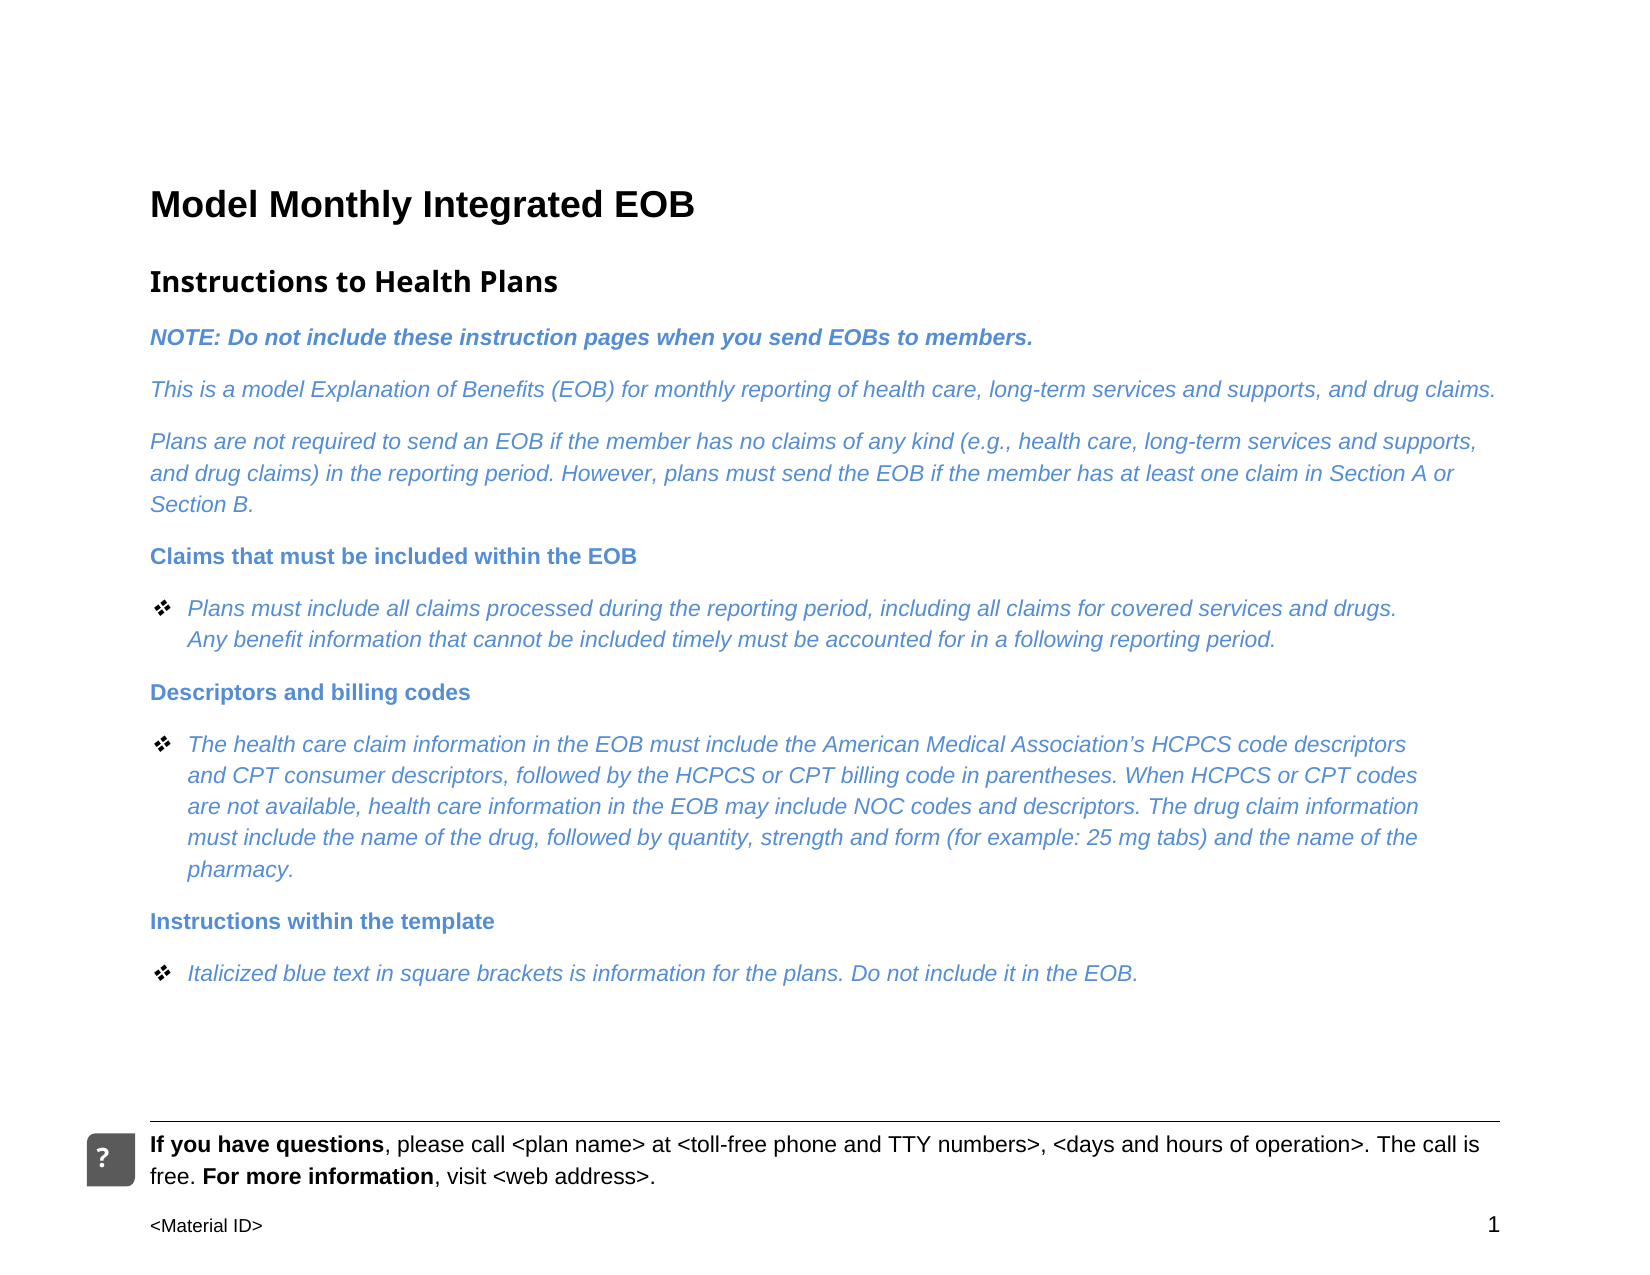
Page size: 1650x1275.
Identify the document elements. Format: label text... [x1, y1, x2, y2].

subtitle Instructions to Health Plans [150, 262, 1500, 300]
subtitle Descriptors and billing codes [150, 675, 1500, 706]
list Italicized blue text in square brackets is information for the plans. Do not include it in the EOB. [150, 956, 1425, 987]
list Plans must include all claims processed during the reporting period, including all claims for covered services and drugs. Any benefit information that cannot be included timely must be accounted for in a following reporting period. [150, 592, 1425, 654]
text NOTE: Do not include these instruction pages when you send EOBs to members. [150, 321, 1500, 352]
title Model Monthly Integrated EOB [150, 187, 1500, 225]
subtitle Claims that must be included within the EOB [150, 539, 1500, 571]
text Plans are not required to send an EOB if the member has no claims of any kind (e.g., health care, long-term services and supports, and drug claims) in the reporting period. However, plans must send the EOB if the member has at least one claim in Section A or Section B. [150, 425, 1500, 519]
subtitle Instructions within the template [150, 904, 1500, 935]
text This is a model Explanation of Benefits (EOB) for monthly reporting of health care, long-term services and supports, and drug claims. [150, 373, 1500, 404]
list The health care claim information in the EOB must include the American Medical Association’s HCPCS code descriptors and CPT consumer descriptors, followed by the HCPCS or CPT billing code in parentheses. When HCPCS or CPT codes are not available, health care information in the EOB may include NOC codes and descriptors. The drug claim information must include the name of the drug, followed by quantity, strength and form (for example: 25 mg tabs) and the name of the pharmacy. [150, 727, 1425, 883]
